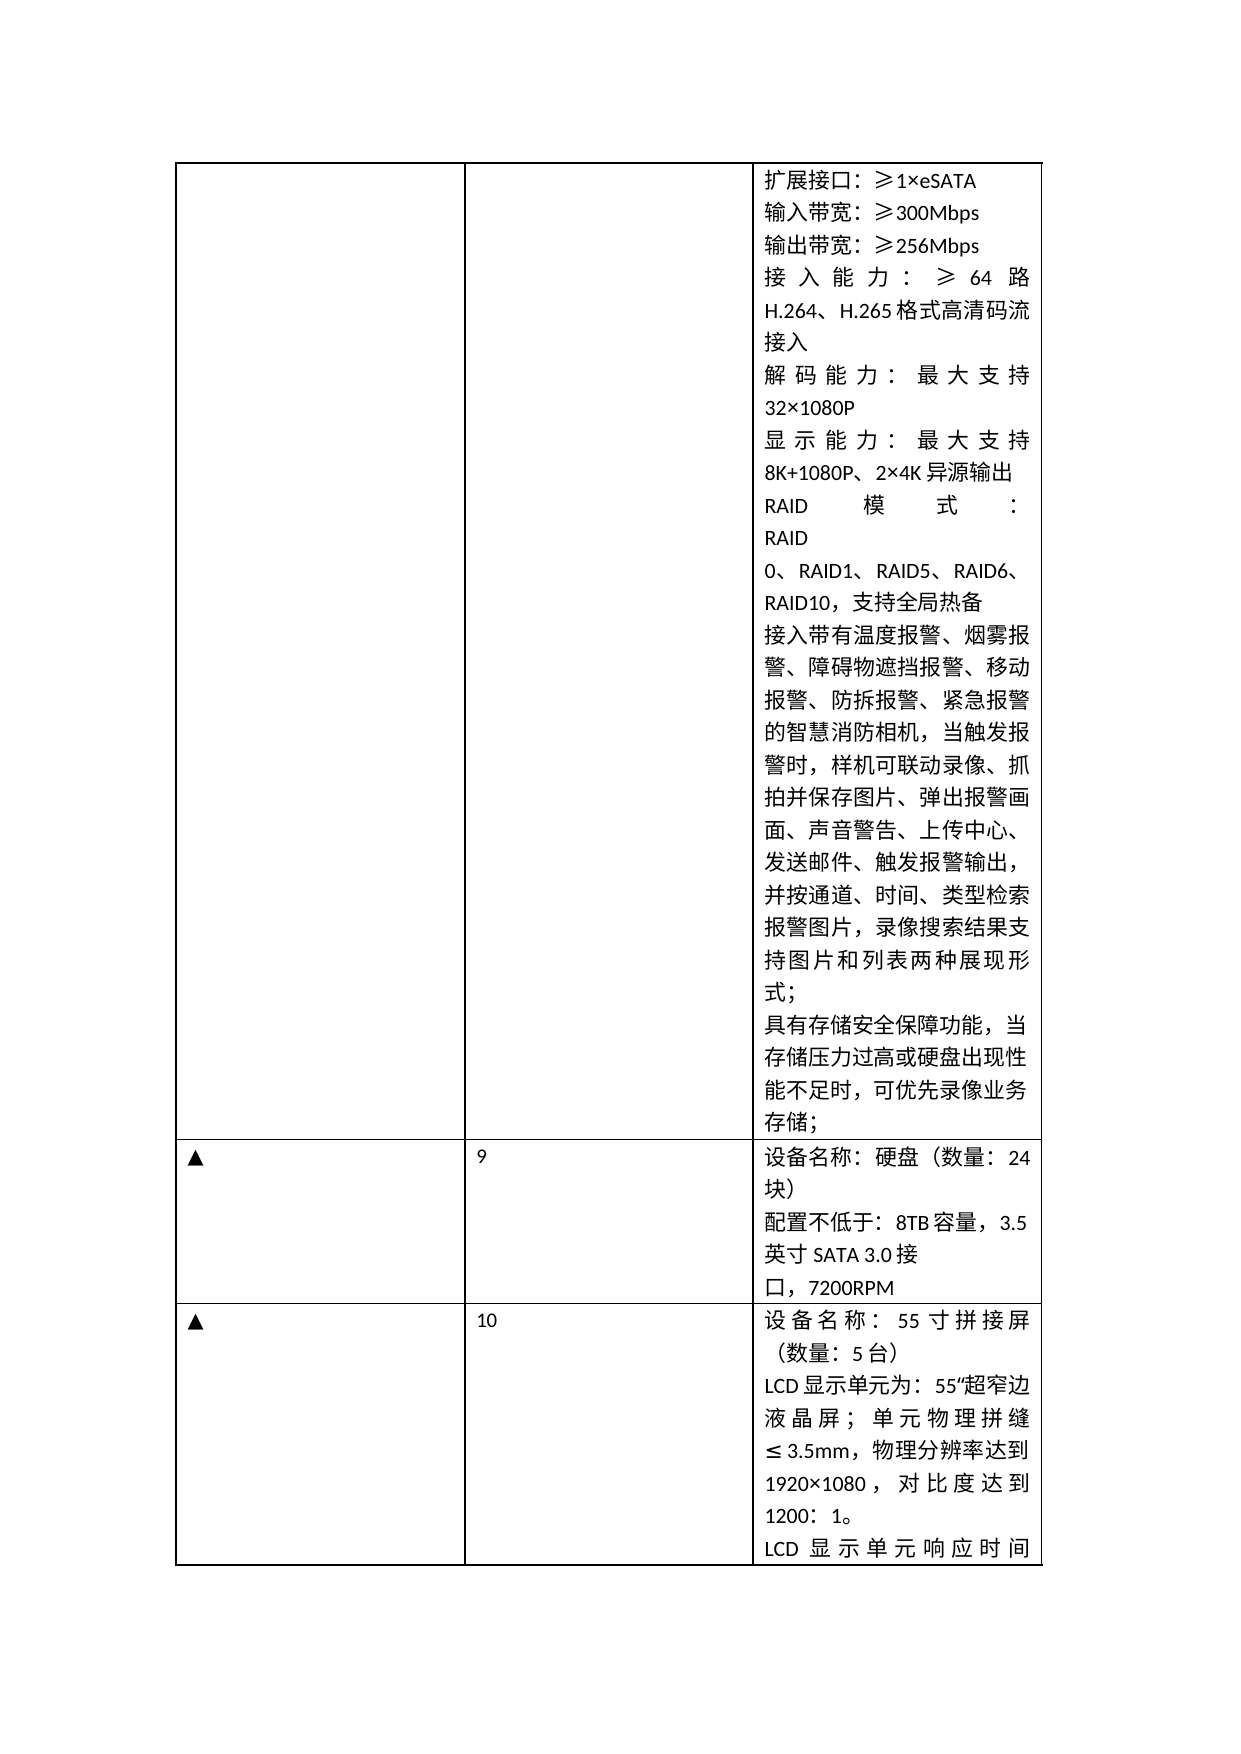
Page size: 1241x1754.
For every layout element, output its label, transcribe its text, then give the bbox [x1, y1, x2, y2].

table_cell 9 [466, 1140, 752, 1303]
table_cell ▲ [177, 1304, 464, 1564]
table_cell 设备名称：硬盘（数量：24块） 配置不低于：8TB容量，3.5英寸 SATA 3.0接口，7200RPM [754, 1140, 1041, 1303]
table_cell ▲ [177, 1140, 464, 1303]
table_cell ▲ [177, 164, 464, 1138]
table_cell 8 [466, 164, 752, 1138]
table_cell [754, 164, 1041, 1138]
table_cell 10 [466, 1304, 752, 1564]
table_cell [754, 1304, 1041, 1564]
